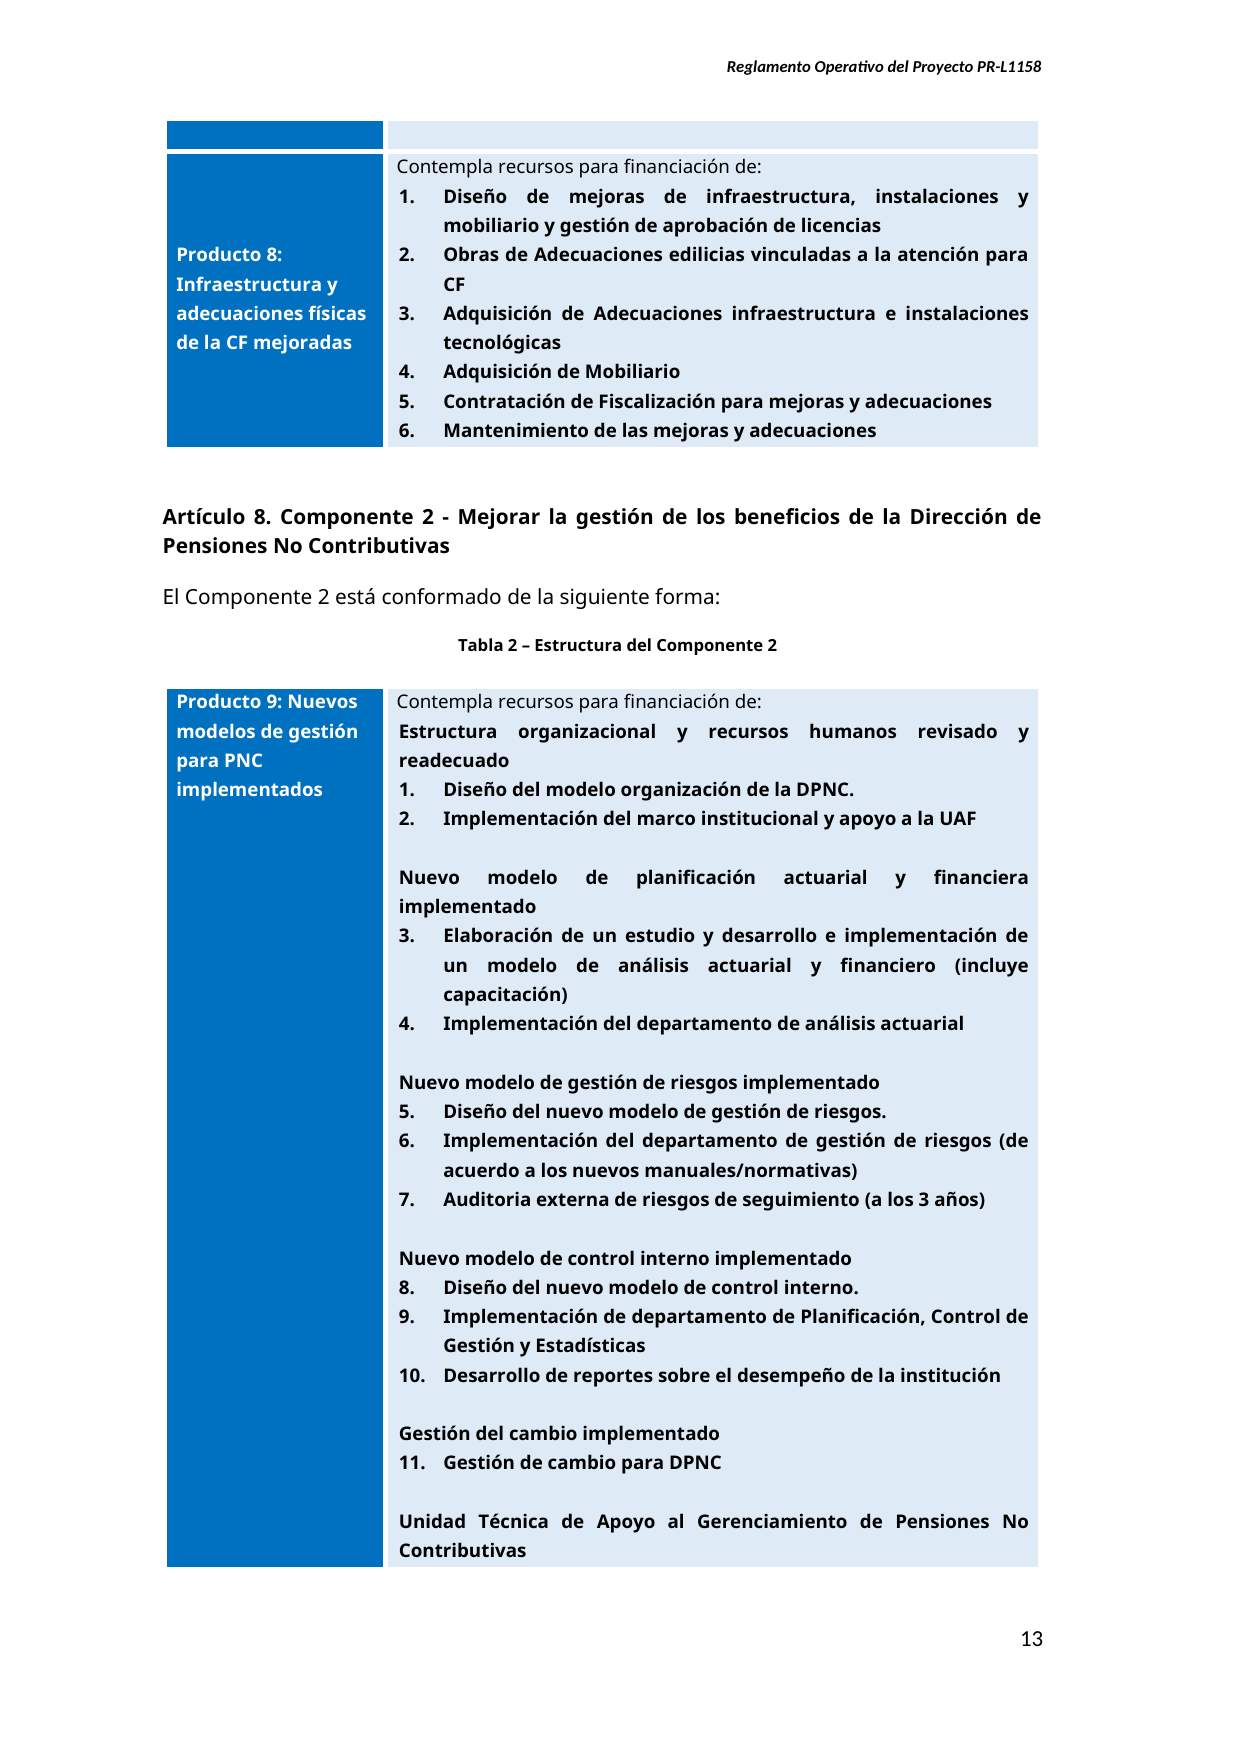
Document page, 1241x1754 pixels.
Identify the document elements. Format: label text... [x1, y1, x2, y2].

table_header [167, 689, 383, 1567]
text Artículo 8. Componente 2 - Mejorar la gestión de los beneficios de la Dirección de Pensiones No Contributivas [162, 502, 1043, 559]
table_cell Contempla recursos para financiación de: Diseño de mejoras de infraestructura, instalaciones y mobiliario y gestión de aprobación de licencias Obras de Adecuaciones edilicias vinculadas a la atención para CF Adquisición de Adecuaciones infraestructura e instalaciones tecnológicas Adquisición de Mobiliario Contratación de Fiscalización para mejoras y adecuaciones Mantenimiento de las mejoras y adecuaciones [388, 154, 1038, 447]
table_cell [167, 121, 383, 149]
text Tabla 2 – Estructura del Componente 2 [192, 633, 1043, 656]
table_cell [388, 121, 1038, 149]
text El Componente 2 está conformado de la siguiente forma: [162, 582, 1043, 611]
table_cell Producto 8: Infraestructura y adecuaciones físicas de la CF mejoradas [167, 154, 383, 447]
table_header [388, 689, 1038, 1567]
